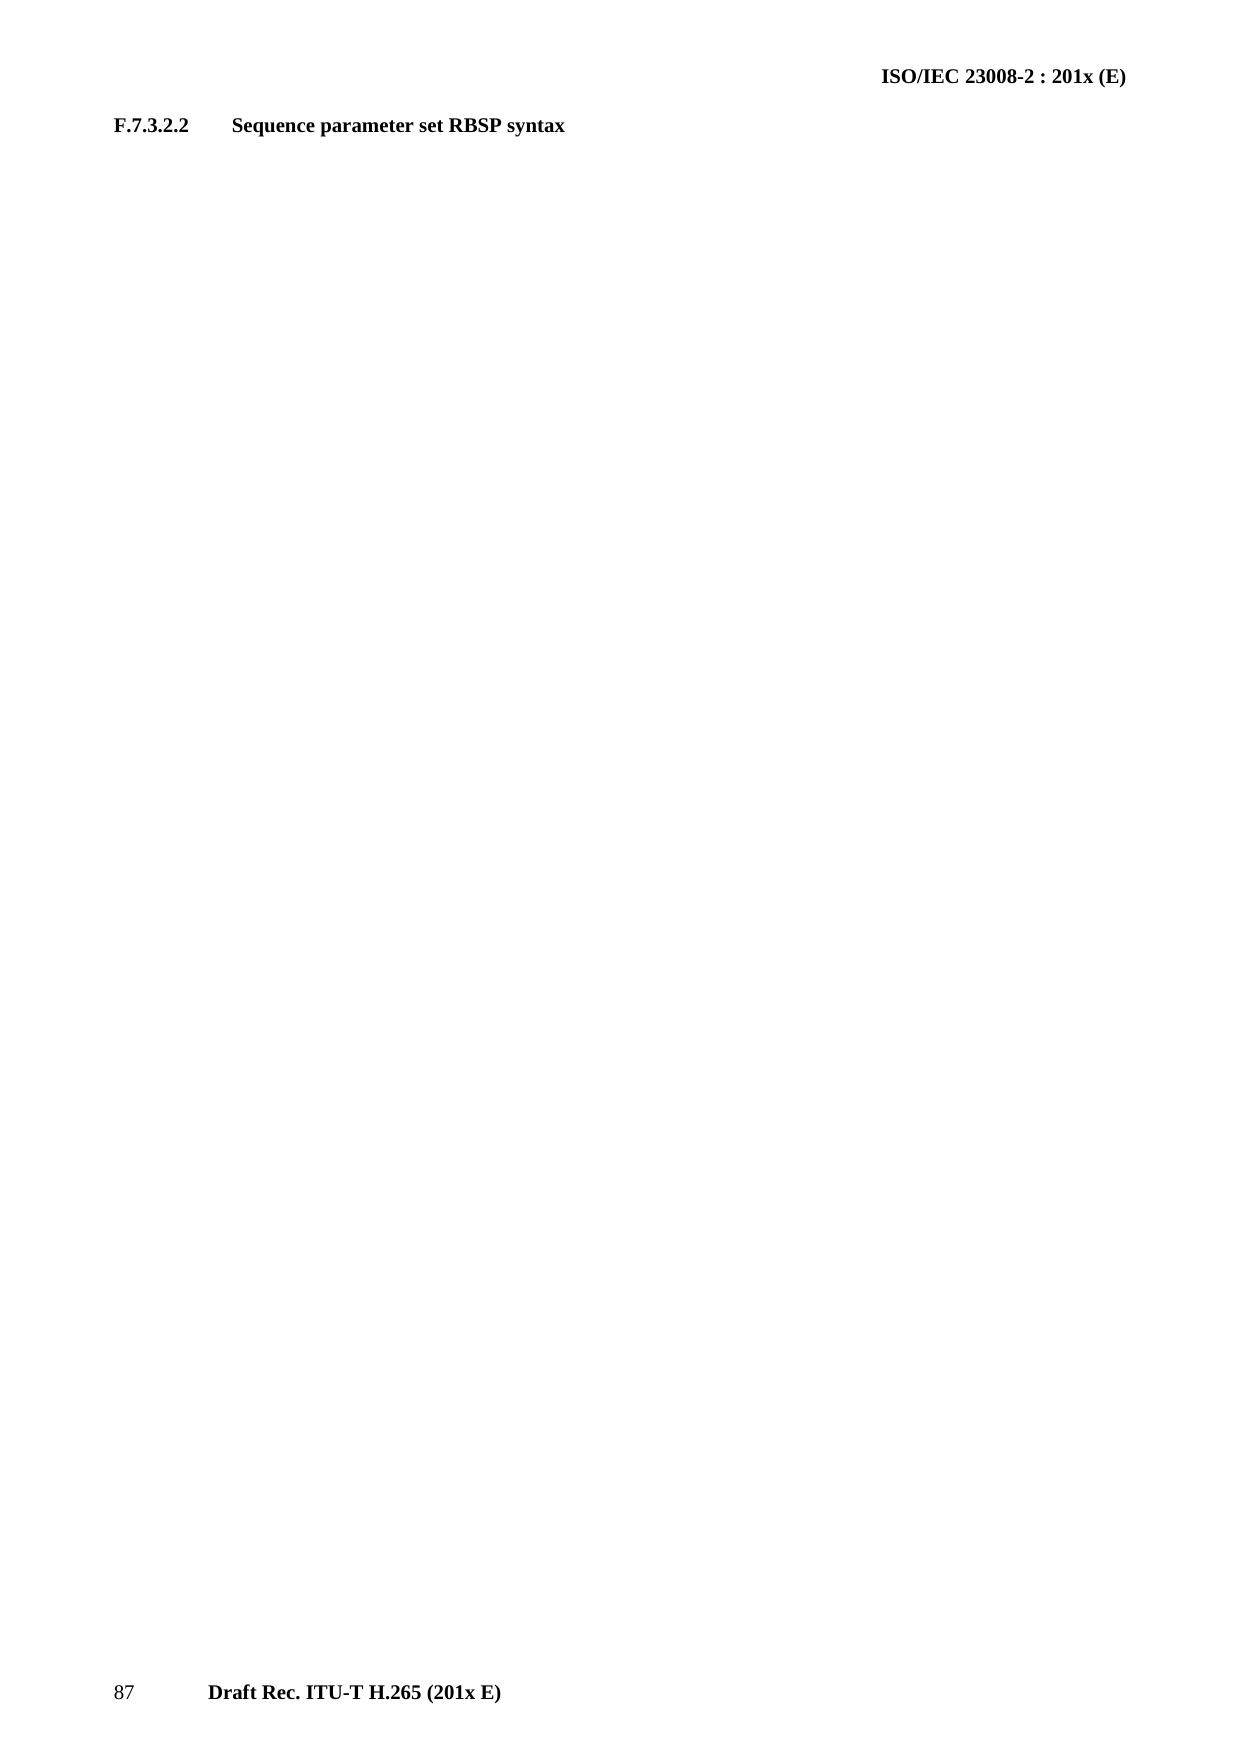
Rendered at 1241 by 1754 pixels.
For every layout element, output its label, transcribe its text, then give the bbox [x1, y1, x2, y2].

list Sequence parameter set RBSP syntax [113, 113, 1127, 137]
